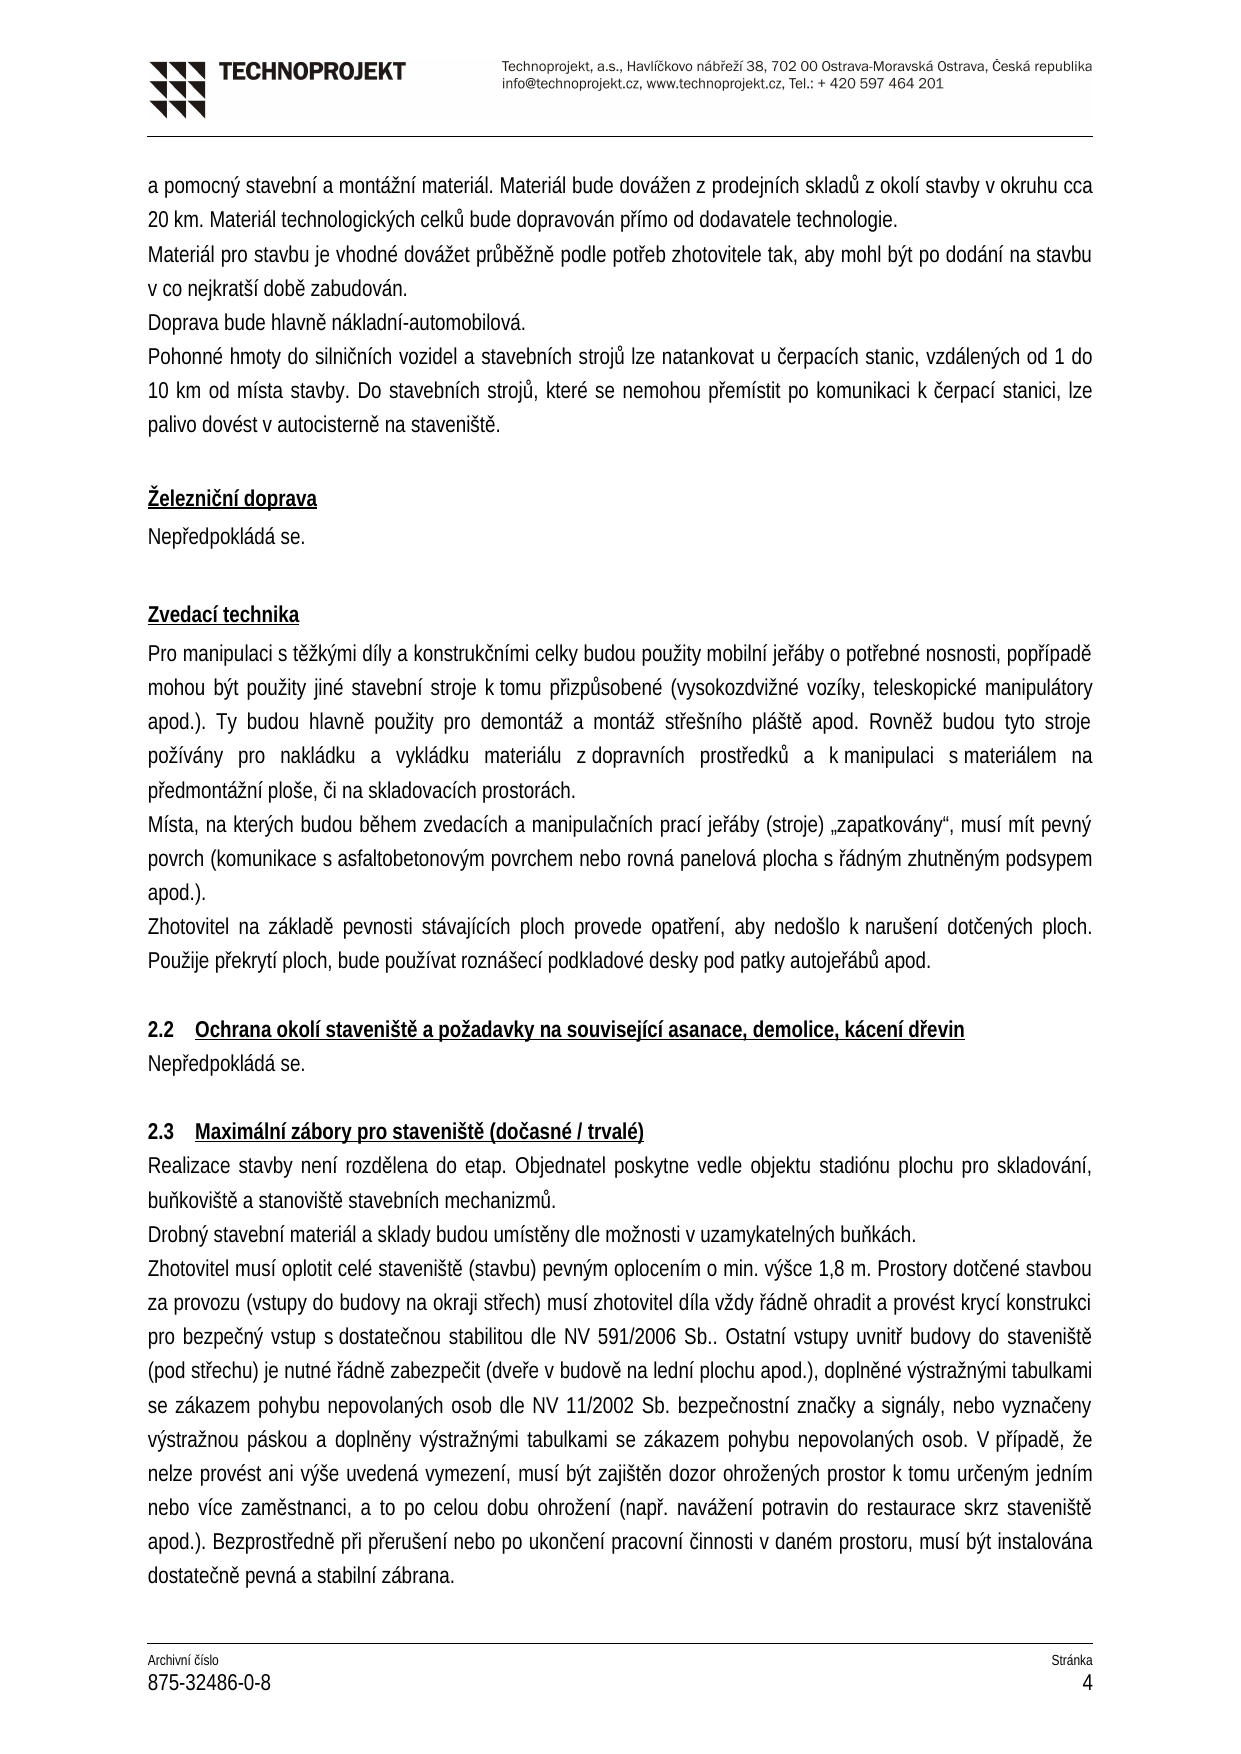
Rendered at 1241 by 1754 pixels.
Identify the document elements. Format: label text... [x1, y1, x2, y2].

text Místa, na kterých budou během zvedacích a manipulačních prací jeřáby (stroje) „zapatkovány“, musí mít pevný povrch (komunikace s asfaltobetonovým povrchem nebo rovná panelová plocha s řádným zhutněným podsypem apod.). [148, 811, 1093, 905]
text Pro manipulaci s těžkými díly a konstrukčními celky budou použity mobilní jeřáby o potřebné nosnosti, popřípadě mohou být použity jiné stavební stroje k tomu přizpůsobené (vysokozdvižné vozíky, teleskopické manipulátory apod.). Ty budou hlavně použity pro demontáž a montáž střešního pláště apod. Rovněž budou tyto stroje požívány pro nakládku a vykládku materiálu z dopravních prostředků a k manipulaci s materiálem na předmontážní ploše, či na skladovacích prostorách. [148, 640, 1093, 803]
picture [148, 59, 1092, 120]
text Zhotovitel na základě pevnosti stávajících ploch provede opatření, aby nedošlo k narušení dotčených ploch. Použije překrytí ploch, bude používat roznášecí podkladové desky pod patky autojeřábů apod. [148, 913, 1093, 974]
text Materiál pro stavbu je vhodné dovážet průběžně podle potřeb zhotovitele tak, aby mohl být po dodání na stavbu v co nejkratší době zabudován. [148, 241, 1093, 301]
text Realizace stavby není rozdělena do etap. Objednatel poskytne vedle objektu stadiónu plochu pro skladování, buňkoviště a stanoviště stavebních mechanizmů. [148, 1152, 1093, 1213]
text Zvedací technika [148, 601, 1093, 627]
text Drobný stavební materiál a sklady budou umístěny dle možnosti v uzamykatelných buňkách. [148, 1221, 1093, 1247]
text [148, 172, 1093, 233]
text Doprava bude hlavně nákladní-automobilová. [148, 309, 1093, 335]
subtitle Maximální zábory pro staveniště (dočasné / trvalé) [148, 1118, 1093, 1144]
text Nepředpokládá se. [148, 1050, 1093, 1076]
subtitle Ochrana okolí staveniště a požadavky na související asanace, demolice, kácení dřevin [148, 1016, 1093, 1042]
text Pohonné hmoty do silničních vozidel a stavebních strojů lze natankovat u čerpacích stanic, vzdálených od 1 do 10 km od místa stavby. Do stavebních strojů, které se nemohou přemístit po komunikaci k čerpací stanici, lze palivo dovést v autocisterně na staveniště. [148, 343, 1093, 438]
text Železniční doprava [148, 484, 1093, 511]
text Zhotovitel musí oplotit celé staveniště (stavbu) pevným oplocením o min. výšce 1,8 m. Prostory dotčené stavbou za provozu (vstupy do budovy na okraji střech) musí zhotovitel díla vždy řádně ohradit a provést krycí konstrukci pro bezpečný vstup s dostatečnou stabilitou dle NV 591/2006 Sb.. Ostatní vstupy uvnitř budovy do staveniště (pod střechu) je nutné řádně zabezpečit (dveře v budově na lední plochu apod.), doplněné výstražnými tabulkami se zákazem pohybu nepovolaných osob dle NV 11/2002 Sb. bezpečnostní značky a signály, nebo vyznačeny výstražnou páskou a doplněny výstražnými tabulkami se zákazem pohybu nepovolaných osob. V případě, že nelze provést ani výše uvedená vymezení, musí být zajištěn dozor ohrožených prostor k tomu určeným jedním nebo více zaměstnanci, a to po celou dobu ohrožení (např. navážení potravin do restaurace skrz staveniště apod.). Bezprostředně při přerušení nebo po ukončení pracovní činnosti v daném prostoru, musí být instalována dostatečně pevná a stabilní zábrana. [148, 1255, 1093, 1589]
text Nepředpokládá se. [148, 523, 1093, 550]
